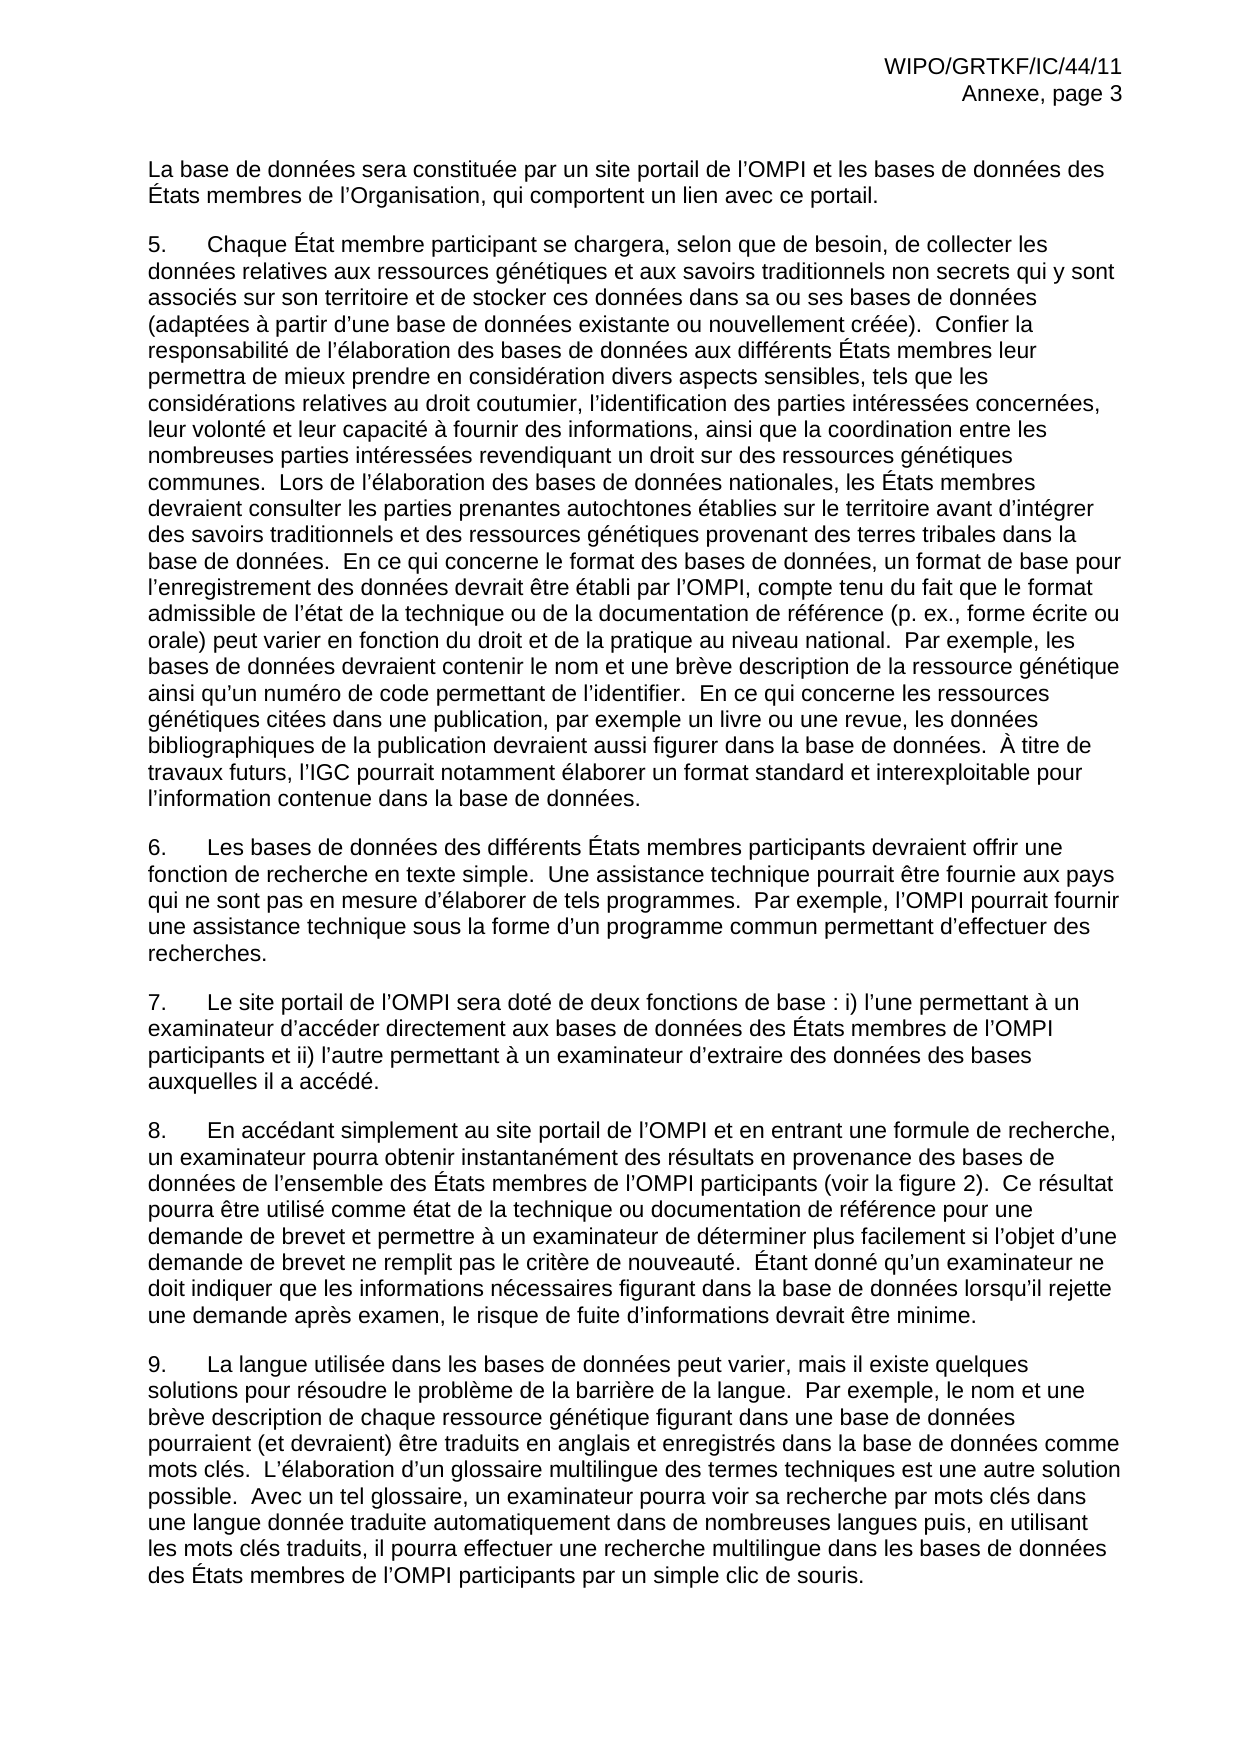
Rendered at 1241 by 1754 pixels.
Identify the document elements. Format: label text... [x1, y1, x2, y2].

text La langue utilisée dans les bases de données peut varier, mais il existe quelques solutions pour résoudre le problème de la barrière de la langue. Par exemple, le nom et une brève description de chaque ressource génétique figurant dans une base de données pourraient (et devraient) être traduits en anglais et enregistrés dans la base de données comme mots clés. L’élaboration d’un glossaire multilingue des termes techniques est une autre solution possible. Avec un tel glossaire, un examinateur pourra voir sa recherche par mots clés dans une langue donnée traduite automatiquement dans de nombreuses langues puis, en utilisant les mots clés traduits, il pourra effectuer une recherche multilingue dans les bases de données des États membres de l’OMPI participants par un simple clic de souris. [148, 1351, 1122, 1588]
text En accédant simplement au site portail de l’OMPI et en entrant une formule de recherche, un examinateur pourra obtenir instantanément des résultats en provenance des bases de données de l’ensemble des États membres de l’OMPI participants (voir la figure 2). Ce résultat pourra être utilisé comme état de la technique ou documentation de référence pour une demande de brevet et permettre à un examinateur de déterminer plus facilement si l’objet d’une demande de brevet ne remplit pas le critère de nouveauté. Étant donné qu’un examinateur ne doit indiquer que les informations nécessaires figurant dans la base de données lorsqu’il rejette une demande après examen, le risque de fuite d’informations devrait être minime. [148, 1117, 1122, 1328]
text Chaque État membre participant se chargera, selon que de besoin, de collecter les données relatives aux ressources génétiques et aux savoirs traditionnels non secrets qui y sont associés sur son territoire et de stocker ces données dans sa ou ses bases de données (adaptées à partir d’une base de données existante ou nouvellement créée). Confier la responsabilité de l’élaboration des bases de données aux différents États membres leur permettra de mieux prendre en considération divers aspects sensibles, tels que les considérations relatives au droit coutumier, l’identification des parties intéressées concernées, leur volonté et leur capacité à fournir des informations, ainsi que la coordination entre les nombreuses parties intéressées revendiquant un droit sur des ressources génétiques communes. Lors de l’élaboration des bases de données nationales, les États membres devraient consulter les parties prenantes autochtones établies sur le territoire avant d’intégrer des savoirs traditionnels et des ressources génétiques provenant des terres tribales dans la base de données. En ce qui concerne le format des bases de données, un format de base pour l’enregistrement des données devrait être établi par l’OMPI, compte tenu du fait que le format admissible de l’état de la technique ou de la documentation de référence (p. ex., forme écrite ou orale) peut varier en fonction du droit et de la pratique au niveau national. Par exemple, les bases de données devraient contenir le nom et une brève description de la ressource génétique ainsi qu’un numéro de code permettant de l’identifier. En ce qui concerne les ressources génétiques citées dans une publication, par exemple un livre ou une revue, les données bibliographiques de la publication devraient aussi figurer dans la base de données. À titre de travaux futurs, l’IGC pourrait notamment élaborer un format standard et interexploitable pour l’information contenue dans la base de données. [148, 231, 1122, 811]
text Les bases de données des différents États membres participants devraient offrir une fonction de recherche en texte simple. Une assistance technique pourrait être fournie aux pays qui ne sont pas en mesure d’élaborer de tels programmes. Par exemple, l’OMPI pourrait fournir une assistance technique sous la forme d’un programme commun permettant d’effectuer des recherches. [148, 834, 1122, 966]
text Le site portail de l’OMPI sera doté de deux fonctions de base : i) l’une permettant à un examinateur d’accéder directement aux bases de données des États membres de l’OMPI participants et ii) l’autre permettant à un examinateur d’extraire des données des bases auxquelles il a accédé. [148, 989, 1122, 1094]
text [148, 156, 1122, 208]
